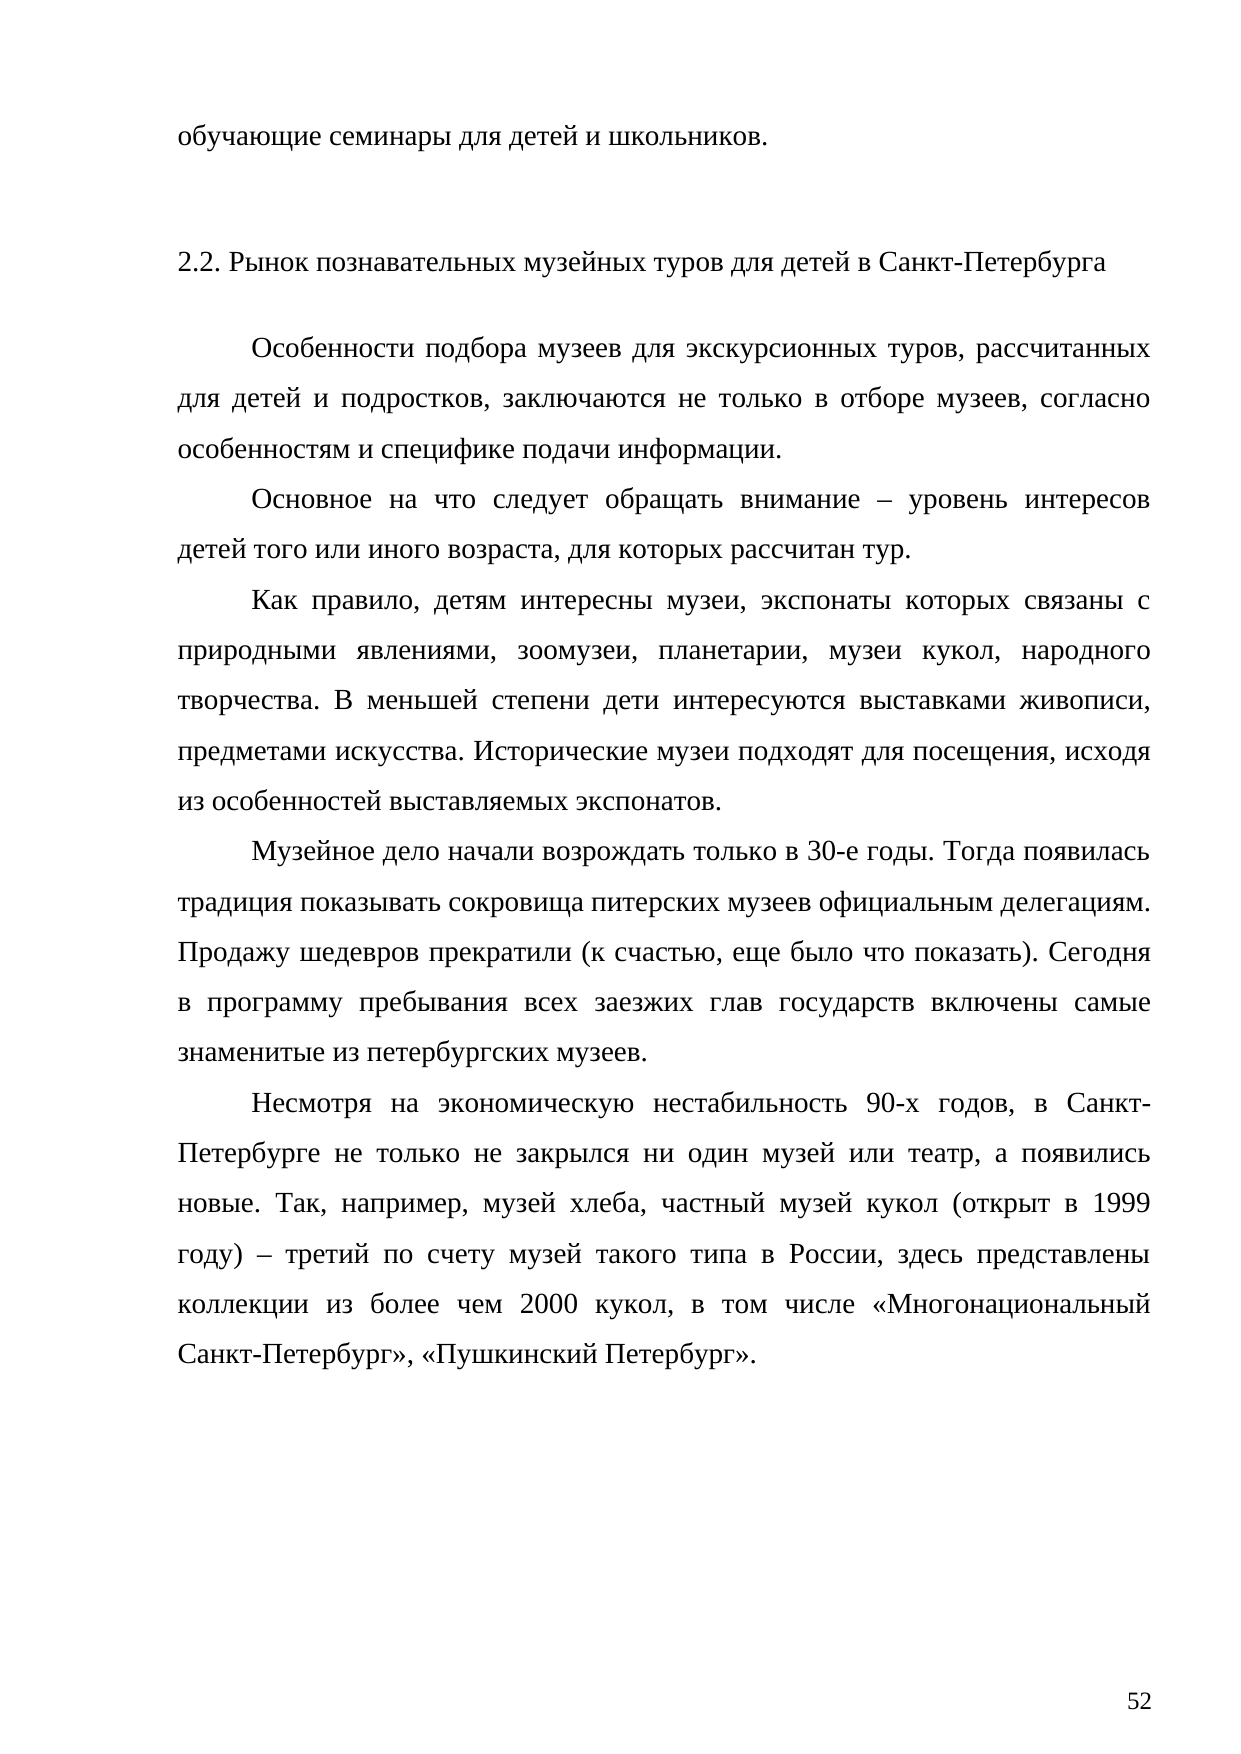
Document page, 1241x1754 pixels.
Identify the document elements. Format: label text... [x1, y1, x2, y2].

text Особенности подбора музеев для экскурсионных туров, рассчитанных для детей и подростков, заключаются не только в отборе музеев, согласно особенностям и специфике подачи информации. [177, 330, 1152, 464]
text Несмотря на экономическую нестабильность 90-х годов, в Санкт-Петербурге не только не закрылся ни один музей или театр, а появились новые. Так, например, музей хлеба, частный музей кукол (открыт в 1999 году) – третий по счету музей такого типа в России, здесь представлены коллекции из более чем 2000 кукол, в том числе «Многонациональный Санкт-Петербург», «Пушкинский Петербург». [177, 1085, 1152, 1370]
text Как правило, детям интересны музеи, экспонаты которых связаны с природными явлениями, зоомузеи, планетарии, музеи кукол, народного творчества. В меньшей степени дети интересуются выставками живописи, предметами искусства. Исторические музеи подходят для посещения, исходя из особенностей выставляемых экспонатов. [177, 582, 1152, 817]
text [177, 118, 1149, 152]
subtitle 2.2. Рынок познавательных музейных туров для детей в Санкт-Петербурга [177, 244, 1152, 277]
text Музейное дело начали возрождать только в 30-е годы. Тогда появилась традиция показывать сокровища питерских музеев официальным делегациям. Продажу шедевров прекратили (к счастью, еще было что показать). Сегодня в программу пребывания всех заезжих глав государств включены самые знаменитые из петербургских музеев. [177, 833, 1152, 1068]
text Основное на что следует обращать внимание – уровень интересов детей того или иного возраста, для которых рассчитан тур. [177, 481, 1152, 565]
